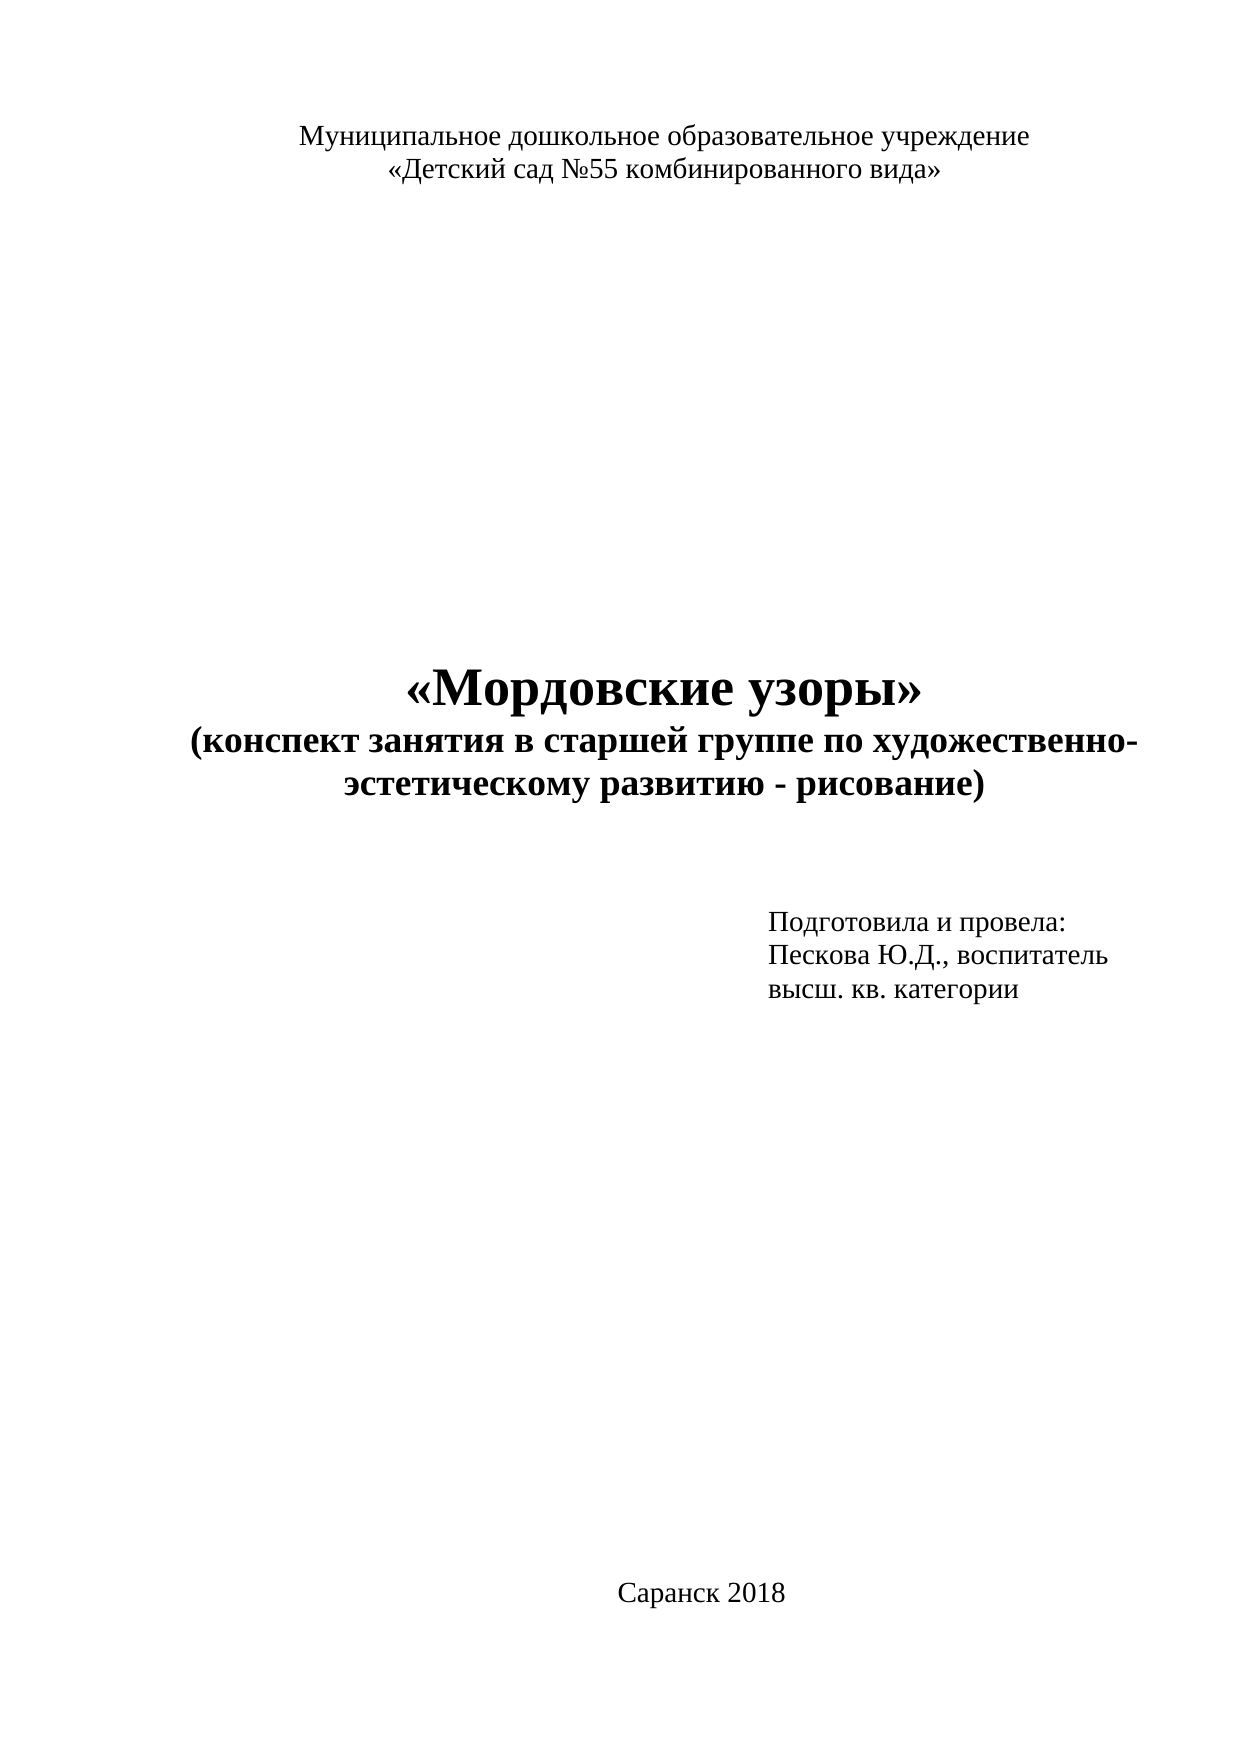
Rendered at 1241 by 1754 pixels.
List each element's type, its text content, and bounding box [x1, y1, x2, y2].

text Муниципальное дошкольное образовательное учреждение [177, 118, 1152, 152]
text (конспект занятия в старшей группе по художественно-эстетическому развитию - рисование) [177, 717, 1152, 803]
text Подготовила и провела: Пескова Ю.Д., воспитатель высш. кв. категории [768, 904, 1152, 1004]
text «Детский сад №55 комбинированного вида» [177, 152, 1152, 185]
text Саранск 2018 [177, 1575, 1152, 1608]
text «Мордовские узоры» [177, 655, 1152, 717]
